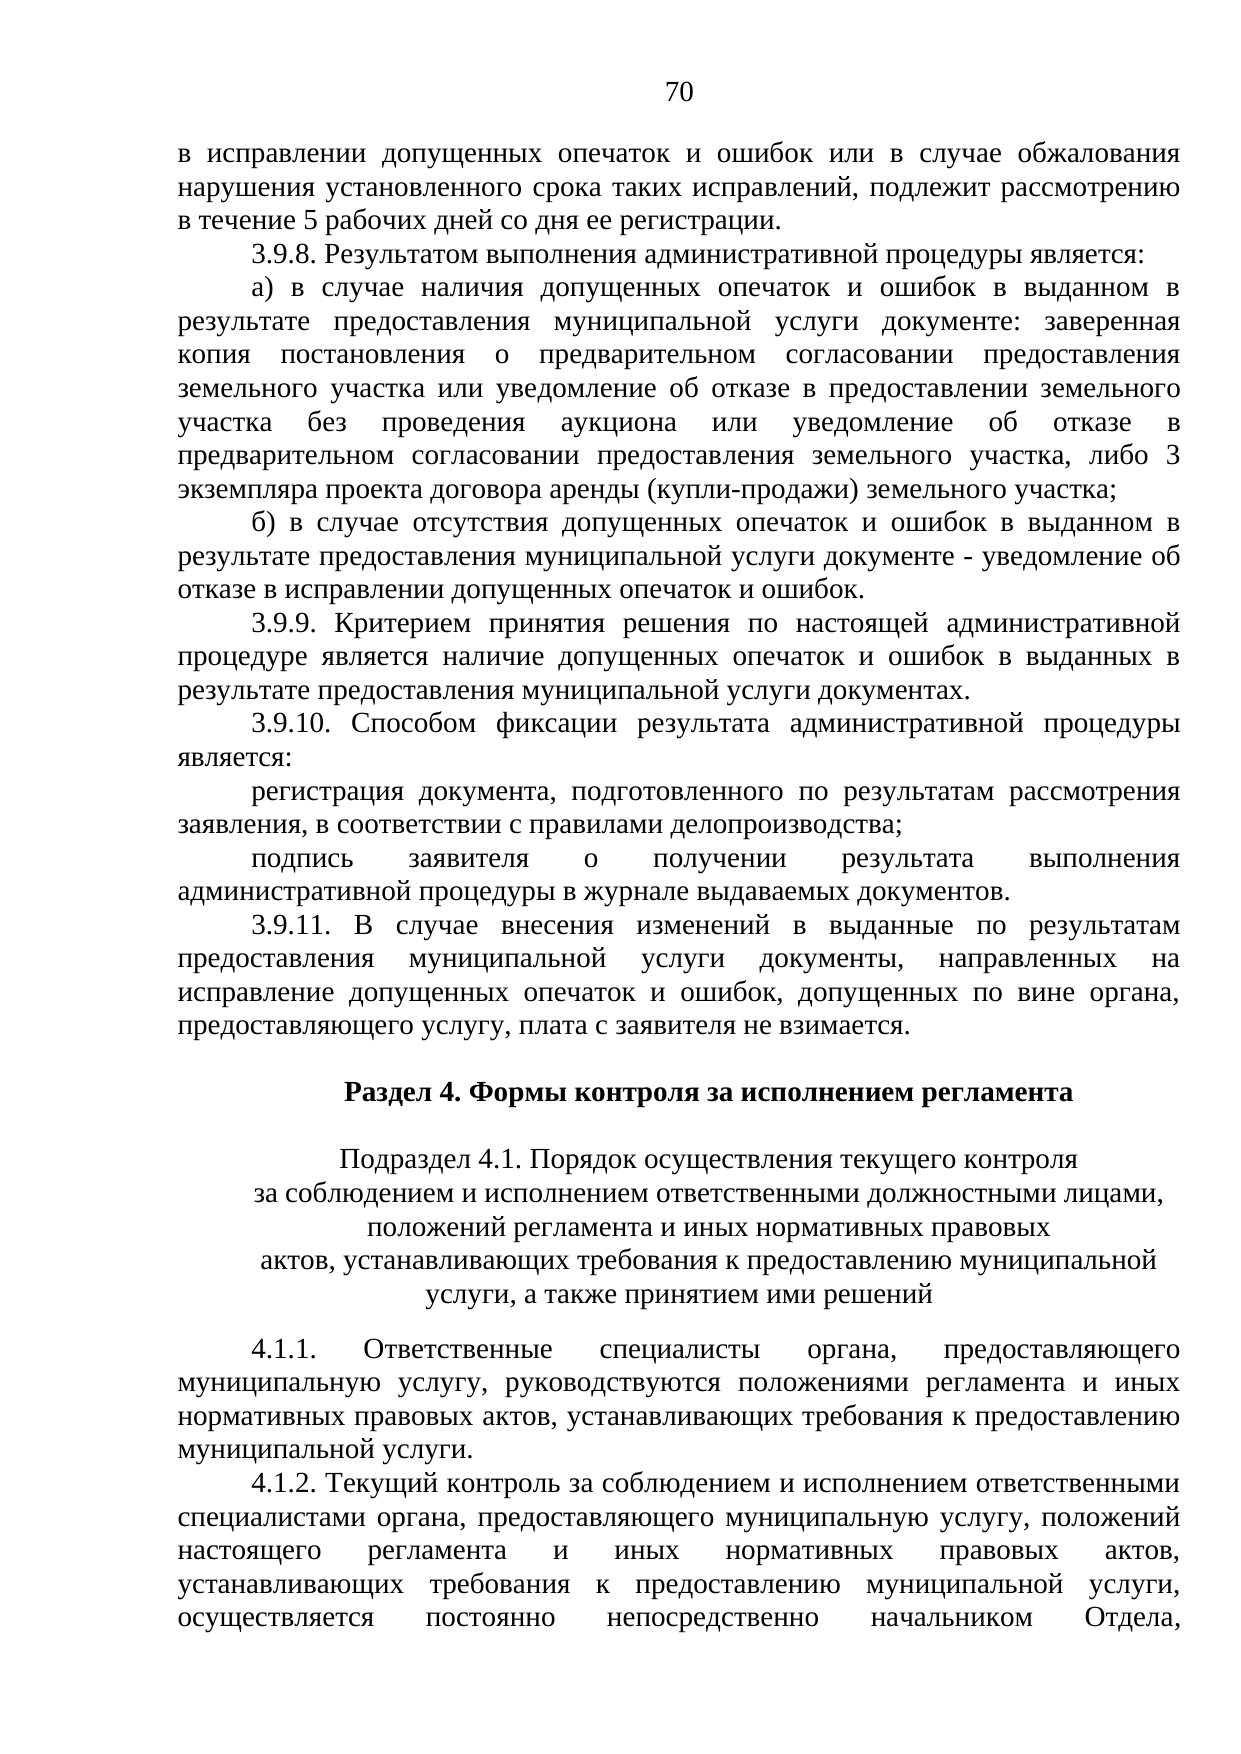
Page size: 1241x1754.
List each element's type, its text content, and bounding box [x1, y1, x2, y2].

text 3.9.10. Способом фиксации результата административной процедуры является: [177, 706, 1181, 773]
text регистрация документа, подготовленного по результатам рассмотрения заявления, в соответствии с правилами делопроизводства; [177, 773, 1181, 840]
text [177, 1465, 1181, 1633]
text а) в случае наличия допущенных опечаток и ошибок в выданном в результате предоставления муниципальной услуги документе: заверенная копия постановления о предварительном согласовании предоставления земельного участка или уведомление об отказе в предоставлении земельного участка без проведения аукциона или уведомление об отказе в предварительном согласовании предоставления земельного участка, либо 3 экземпляра проекта договора аренды (купли-продажи) земельного участка; [177, 269, 1181, 504]
text 4.1.1. Ответственные специалисты органа, предоставляющего муниципальную услугу, руководствуются положениями регламента и иных нормативных правовых актов, устанавливающих требования к предоставлению муниципальной услуги. [177, 1331, 1181, 1465]
text 3.9.9. Критерием принятия решения по настоящей административной процедуре является наличие допущенных опечаток и ошибок в выданных в результате предоставления муниципальной услуги документах. [177, 605, 1181, 706]
text подпись заявителя о получении результата выполнения административной процедуры в журнале выдаваемых документов. [177, 840, 1181, 907]
text Раздел 4. Формы контроля за исполнением регламента [177, 1074, 1181, 1108]
text б) в случае отсутствия допущенных опечаток и ошибок в выданном в результате предоставления муниципальной услуги документе - уведомление об отказе в исправлении допущенных опечаток и ошибок. [177, 504, 1181, 605]
text положений регламента и иных нормативных правовых [177, 1209, 1181, 1242]
text за соблюдением и исполнением ответственными должностными лицами, [177, 1175, 1181, 1209]
text 3.9.8. Результатом выполнения административной процедуры является: [177, 236, 1181, 269]
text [177, 135, 1181, 236]
text актов, устанавливающих требования к предоставлению муниципальной услуги, а также принятием ими решений [177, 1242, 1181, 1309]
text 3.9.11. В случае внесения изменений в выданные по результатам предоставления муниципальной услуги документы, направленных на исправление допущенных опечаток и ошибок, допущенных по вине органа, предоставляющего услугу, плата с заявителя не взимается. [177, 907, 1181, 1041]
text Подраздел 4.1. Порядок осуществления текущего контроля [177, 1142, 1181, 1175]
